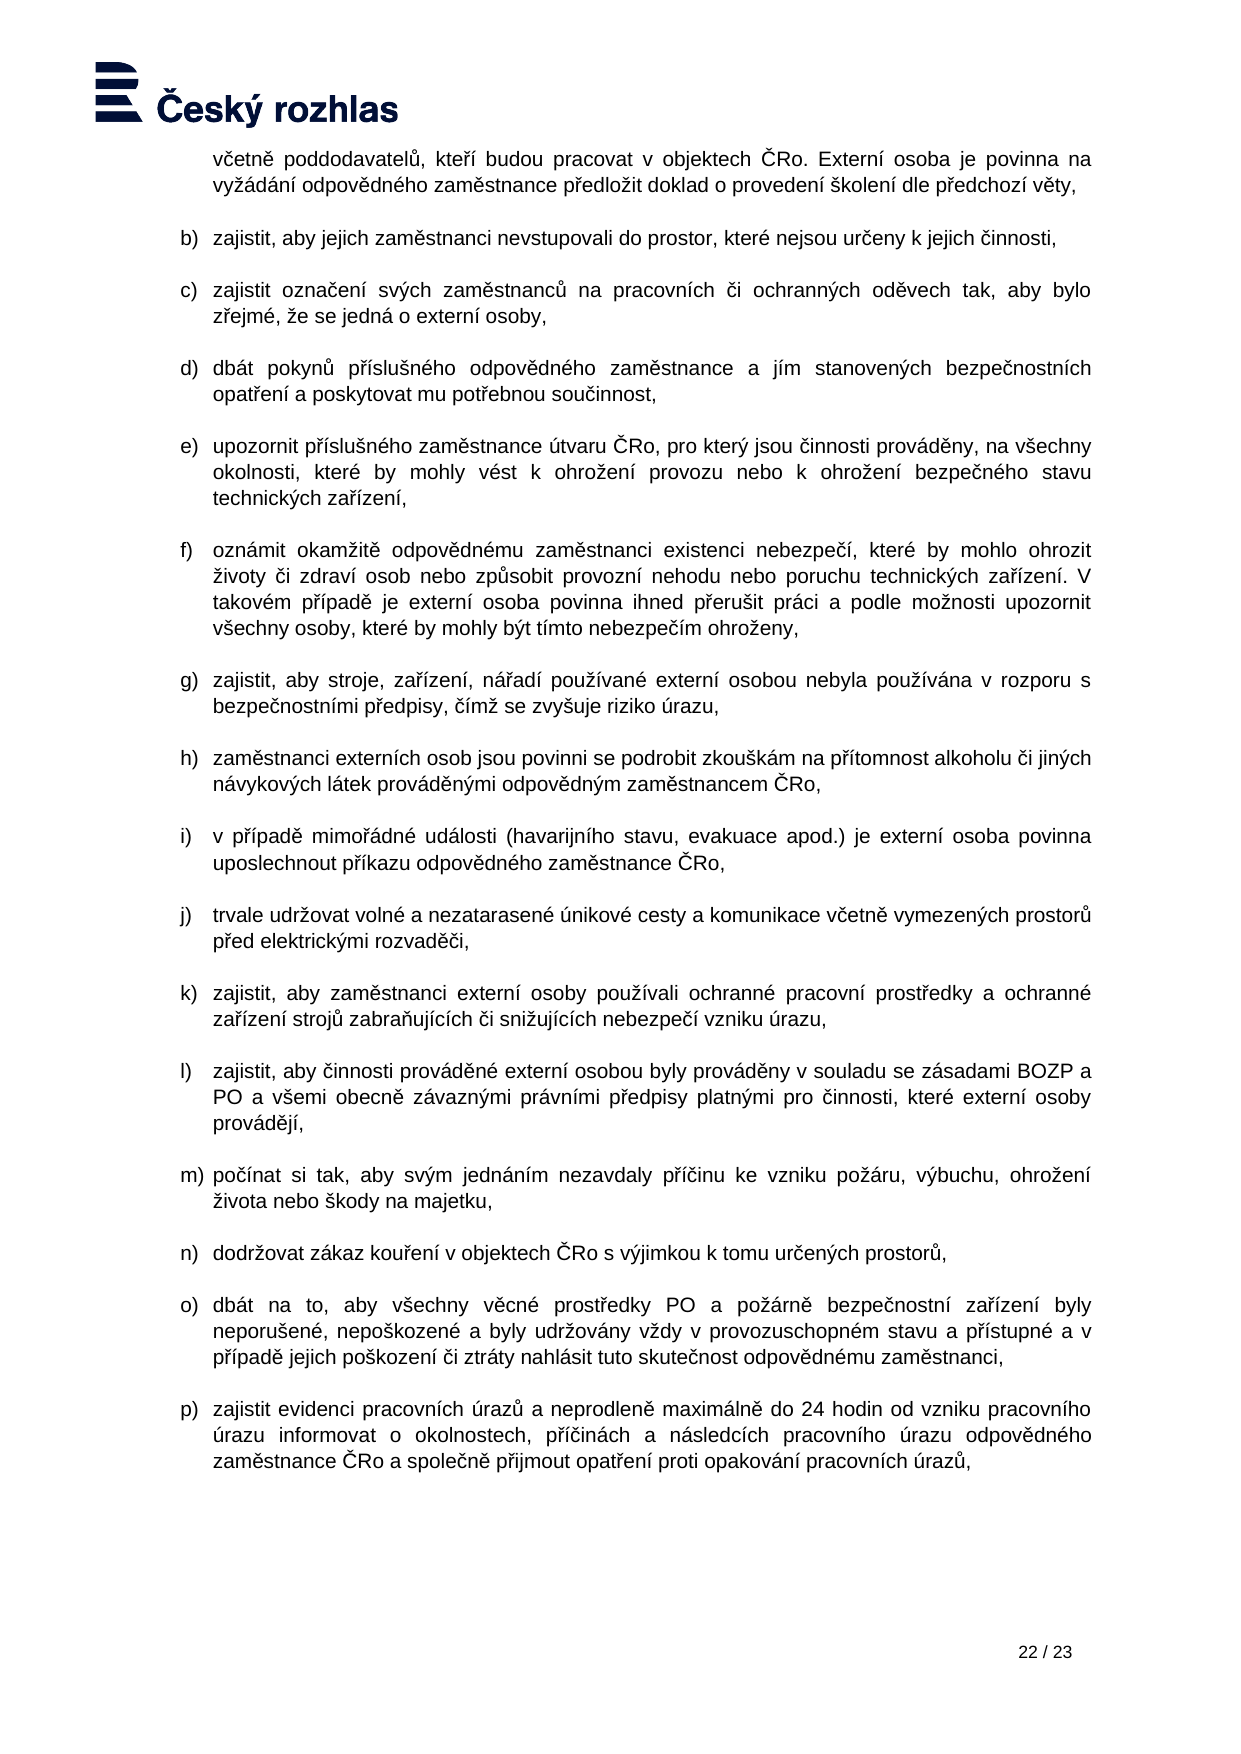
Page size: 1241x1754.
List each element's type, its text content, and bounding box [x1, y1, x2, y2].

list dbát pokynů příslušného odpovědného zaměstnance a jím stanovených bezpečnostních opatření a poskytovat mu potřebnou součinnost, [180, 354, 1093, 406]
list dodržovat zákaz kouření v objektech ČRo s výjimkou k tomu určených prostorů, [180, 1240, 1093, 1266]
list zaměstnanci externích osob jsou povinni se podrobit zkouškám na přítomnost alkoholu či jiných návykových látek prováděnými odpovědným zaměstnancem ČRo, [180, 745, 1093, 797]
list zajistit, aby činnosti prováděné externí osobou byly prováděny v souladu se zásadami BOZP a PO a všemi obecně závaznými právními předpisy platnými pro činnosti, které externí osoby provádějí, [180, 1057, 1093, 1136]
list upozornit příslušného zaměstnance útvaru ČRo, pro který jsou činnosti prováděny, na všechny okolnosti, které by mohly vést k ohrožení provozu nebo k ohrožení bezpečného stavu technických zařízení, [180, 432, 1093, 511]
list zajistit, aby zaměstnanci externí osoby používali ochranné pracovní prostředky a ochranné zařízení strojů zabraňujících či snižujících nebezpečí vzniku úrazu, [180, 979, 1093, 1031]
list v případě mimořádné události (havarijního stavu, evakuace apod.) je externí osoba povinna uposlechnout příkazu odpovědného zaměstnance ČRo, [180, 823, 1093, 875]
list oznámit okamžitě odpovědnému zaměstnanci existenci nebezpečí, které by mohlo ohrozit životy či zdraví osob nebo způsobit provozní nehodu nebo poruchu technických zařízení. V takovém případě je externí osoba povinna ihned přerušit práci a podle možnosti upozornit všechny osoby, které by mohly být tímto nebezpečím ohroženy, [180, 537, 1093, 641]
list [180, 146, 1093, 198]
list zajistit, aby stroje, zařízení, nářadí používané externí osobou nebyla používána v rozporu s bezpečnostními předpisy, čímž se zvyšuje riziko úrazu, [180, 667, 1093, 719]
list zajistit, aby jejich zaměstnanci nevstupovali do prostor, které nejsou určeny k jejich činnosti, [180, 224, 1093, 250]
picture [95, 62, 398, 128]
list zajistit evidenci pracovních úrazů a neprodleně maximálně do 24 hodin od vzniku pracovního úrazu informovat o okolnostech, příčinách a následcích pracovního úrazu odpovědného zaměstnance ČRo a společně přijmout opatření proti opakování pracovních úrazů, [180, 1396, 1093, 1474]
list trvale udržovat volné a nezatarasené únikové cesty a komunikace včetně vymezených prostorů před elektrickými rozvaděči, [180, 901, 1093, 953]
list počínat si tak, aby svým jednáním nezavdaly příčinu ke vzniku požáru, výbuchu, ohrožení života nebo škody na majetku, [180, 1162, 1093, 1214]
list zajistit označení svých zaměstnanců na pracovních či ochranných oděvech tak, aby bylo zřejmé, že se jedná o externí osoby, [180, 276, 1093, 328]
list dbát na to, aby všechny věcné prostředky PO a požárně bezpečnostní zařízení byly neporušené, nepoškozené a byly udržovány vždy v provozuschopném stavu a přístupné a v případě jejich poškození či ztráty nahlásit tuto skutečnost odpovědnému zaměstnanci, [180, 1292, 1093, 1370]
